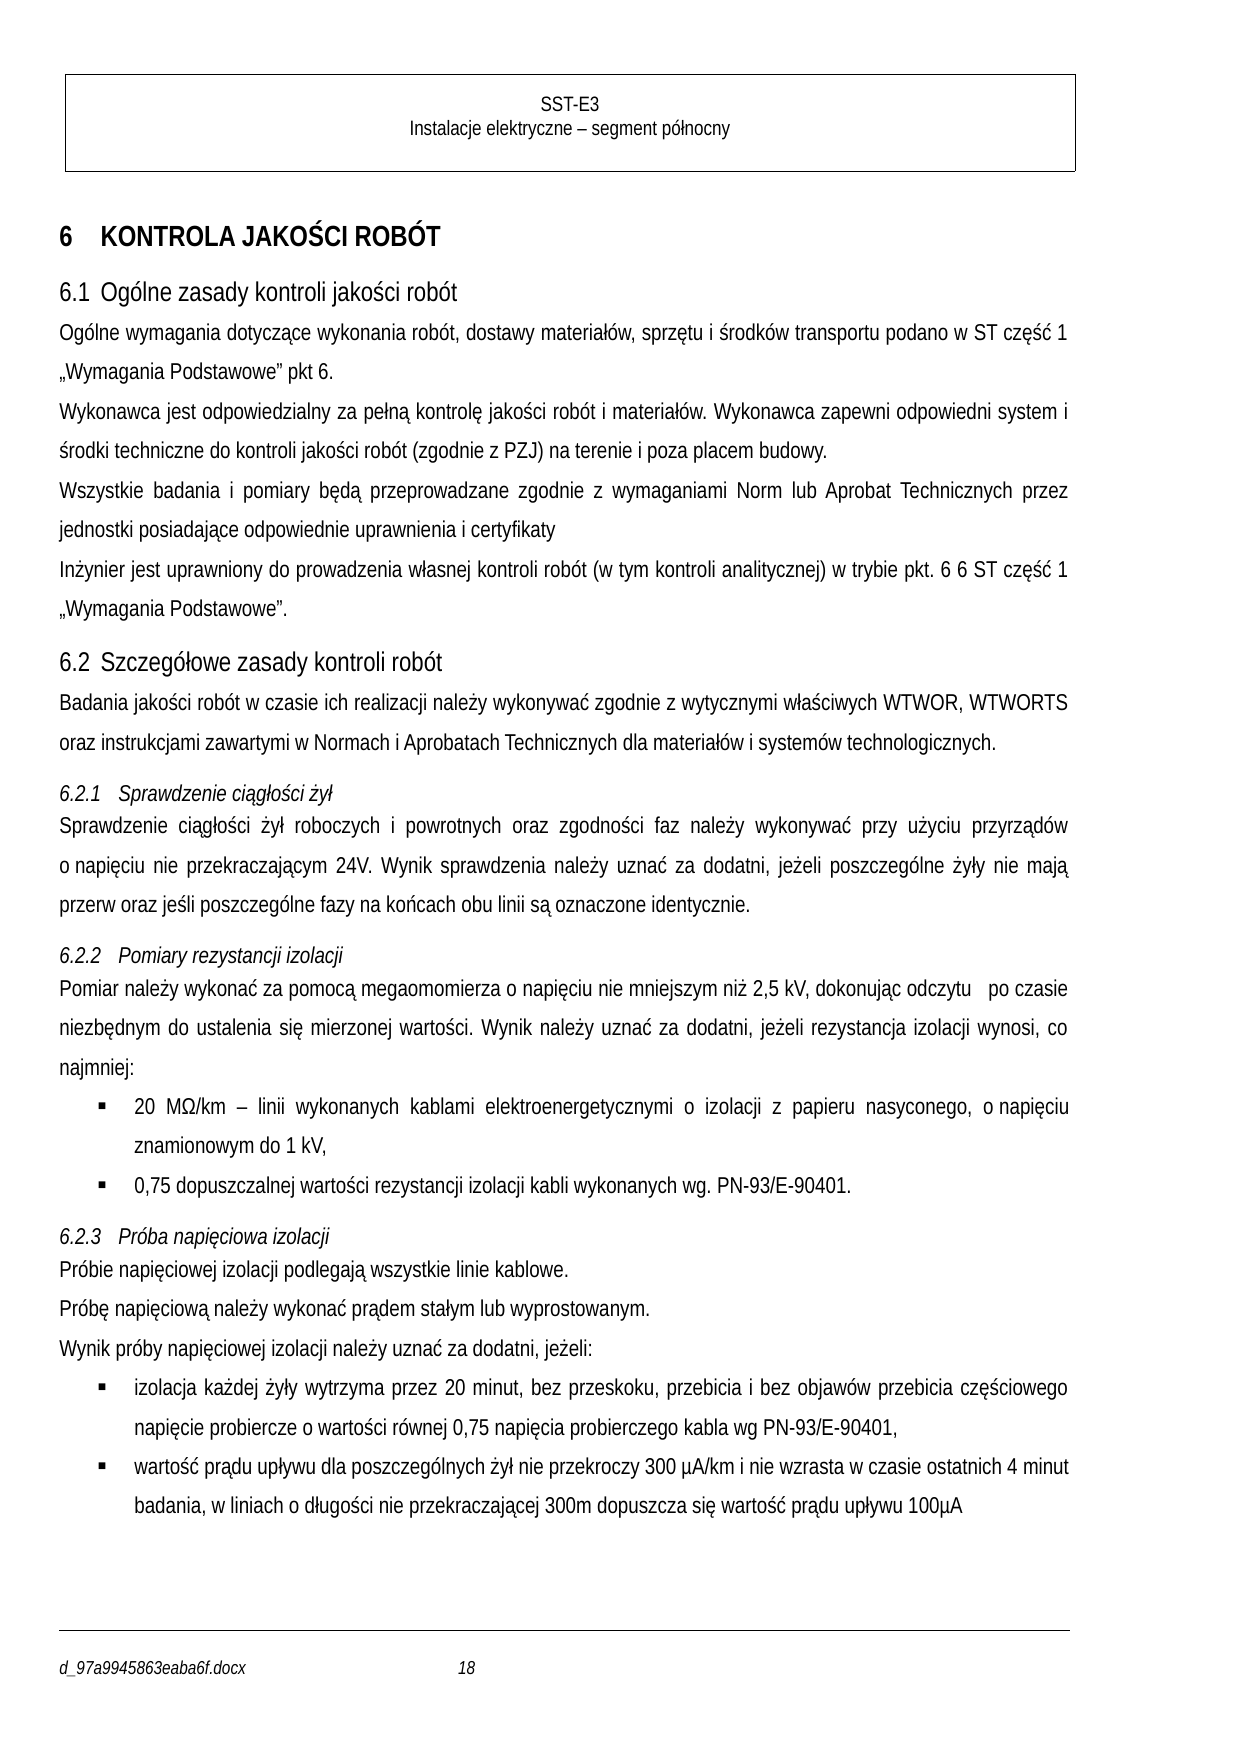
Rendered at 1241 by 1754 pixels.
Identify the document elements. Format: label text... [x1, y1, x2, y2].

text Wszystkie badania i pomiary będą przeprowadzane zgodnie z wymaganiami Norm lub Aprobat Technicznych przez jednostki posiadające odpowiednie uprawnienia i certyfikaty [59, 477, 1069, 542]
list izolacja każdej żyły wytrzyma przez 20 minut, bez przeskoku, przebicia i bez objawów przebicia częściowego napięcie probiercze o wartości równej 0,75 napięcia probierczego kabla wg PN-93/E-90401, [97, 1374, 1069, 1440]
text Pomiar należy wykonać za pomocą megaomomierza o napięciu nie mniejszym niż 2,5 kV, dokonując odczytu po czasie niezbędnym do ustalenia się mierzonej wartości. Wynik należy uznać za dodatni, jeżeli rezystancja izolacji wynosi, co najmniej: [59, 974, 1069, 1080]
text Próbę napięciową należy wykonać prądem stałym lub wyprostowanym. [59, 1295, 1069, 1321]
subtitle Ogólne zasady kontroli jakości robót [59, 276, 1069, 307]
text Wykonawca jest odpowiedzialny za pełną kontrolę jakości robót i materiałów. Wykonawca zapewni odpowiedni system i środki techniczne do kontroli jakości robót (zgodnie z PZJ) na terenie i poza placem budowy. [59, 398, 1069, 463]
list 0,75 dopuszczalnej wartości rezystancji izolacji kabli wykonanych wg. PN-93/E-90401. [97, 1172, 1069, 1198]
list 20 MΩ/km – linii wykonanych kablami elektroenergetycznymi o izolacji z papieru nasyconego, o napięciu znamionowym do 1 kV, [97, 1093, 1069, 1159]
text Badania jakości robót w czasie ich realizacji należy wykonywać zgodnie z wytycznymi właściwych WTWOR, WTWORTS oraz instrukcjami zawartymi w Normach i Aprobatach Technicznych dla materiałów i systemów technologicznych. [59, 689, 1069, 755]
text Wynik próby napięciowej izolacji należy uznać za dodatni, jeżeli: [59, 1334, 1069, 1361]
subtitle Pomiary rezystancji izolacji [59, 942, 1069, 969]
text Inżynier jest uprawniony do prowadzenia własnej kontroli robót (w tym kontroli analitycznej) w trybie pkt. 6 6 ST część 1 „Wymagania Podstawowe”. [59, 556, 1069, 621]
subtitle KONTROLA JAKOŚCI ROBÓT [59, 219, 1069, 252]
subtitle Próba napięciowa izolacji [59, 1223, 1069, 1249]
subtitle Sprawdzenie ciągłości żył [59, 780, 1069, 806]
text Sprawdzenie ciągłości żył roboczych i powrotnych oraz zgodności faz należy wykonywać przy użyciu przyrządów o napięciu nie przekraczającym 24V. Wynik sprawdzenia należy uznać za dodatni, jeżeli poszczególne żyły nie mają przerw oraz jeśli poszczególne fazy na końcach obu linii są oznaczone identycznie. [59, 812, 1069, 917]
subtitle Szczegółowe zasady kontroli robót [59, 646, 1069, 677]
text Ogólne wymagania dotyczące wykonania robót, dostawy materiałów, sprzętu i środków transportu podano w ST część 1 „Wymagania Podstawowe” pkt 6. [59, 319, 1069, 384]
text Próbie napięciowej izolacji podlegają wszystkie linie kablowe. [59, 1256, 1069, 1282]
list wartość prądu upływu dla poszczególnych żył nie przekroczy 300 µA/km i nie wzrasta w czasie ostatnich 4 minut badania, w liniach o długości nie przekraczającej 300m dopuszcza się wartość prądu upływu 100µA [97, 1453, 1069, 1519]
